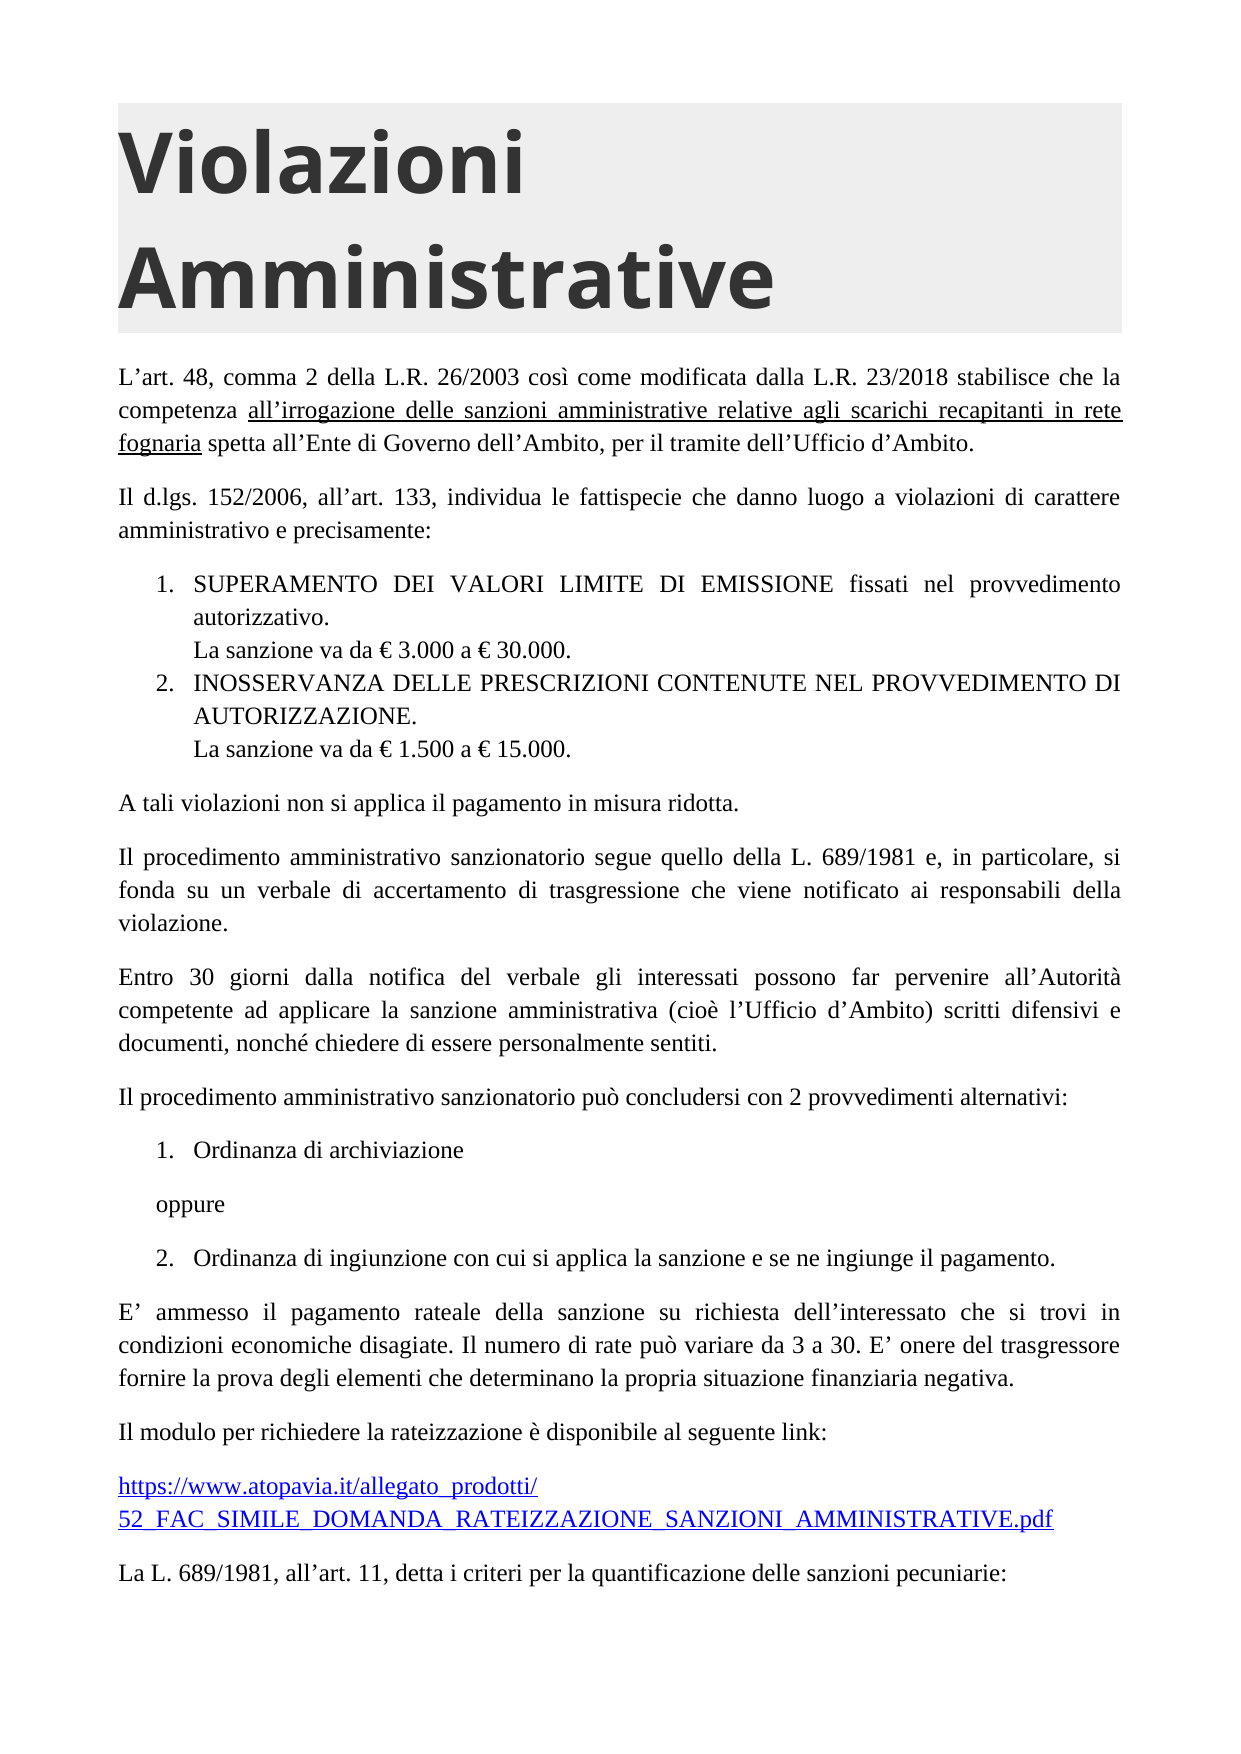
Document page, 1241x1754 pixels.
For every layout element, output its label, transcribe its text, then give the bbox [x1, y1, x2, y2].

text L’art. 48, comma 2 della L.R. 26/2003 così come modificata dalla L.R. 23/2018 stabilisce che la competenza all’irrogazione delle sanzioni amministrative relative agli scarichi recapitanti in rete fognaria spetta all’Ente di Governo dell’Ambito, per il tramite dell’Ufficio d’Ambito. [118, 362, 1122, 457]
text Il modulo per richiedere la rateizzazione è disponibile al seguente link: [118, 1417, 1122, 1446]
text La L. 689/1981, all’art. 11, detta i criteri per la quantificazione delle sanzioni pecuniarie: [118, 1558, 1122, 1587]
list SUPERAMENTO DEI VALORI LIMITE DI EMISSIONE fissati nel provvedimento autorizzativo. [156, 569, 1122, 631]
text E’ ammesso il pagamento rateale della sanzione su richiesta dell’interessato che si trovi in condizioni economiche disagiate. Il numero di rate può variare da 3 a 30. E’ onere del trasgressore fornire la prova degli elementi che determinano la propria situazione finanziaria negativa. [118, 1297, 1122, 1392]
list La sanzione va da € 1.500 a € 15.000. [193, 734, 1122, 763]
list INOSSERVANZA DELLE PRESCRIZIONI CONTENUTE NEL PROVVEDIMENTO DI AUTORIZZAZIONE. [156, 668, 1122, 730]
list Ordinanza di ingiunzione con cui si applica la sanzione e se ne ingiunge il pagamento. [156, 1243, 1122, 1272]
text https://www.atopavia.it/allegato_prodotti/52_FAC_SIMILE_DOMANDA_RATEIZZAZIONE_SANZIONI_AMMINISTRATIVE.pdf [118, 1471, 1122, 1533]
list Ordinanza di archiviazione [156, 1136, 1122, 1164]
text Il d.lgs. 152/2006, all’art. 133, individua le fattispecie che danno luogo a violazioni di carattere amministrativo e precisamente: [118, 482, 1122, 544]
list La sanzione va da € 3.000 a € 30.000. [193, 635, 1122, 664]
text Il procedimento amministrativo sanzionatorio segue quello della L. 689/1981 e, in particolare, si fonda su un verbale di accertamento di trasgressione che viene notificato ai responsabili della violazione. [118, 842, 1122, 937]
text oppure [156, 1189, 1122, 1218]
text Violazioni Amministrative [118, 103, 1122, 333]
text A tali violazioni non si applica il pagamento in misura ridotta. [118, 788, 1122, 817]
text Entro 30 giorni dalla notifica del verbale gli interessati possono far pervenire all’Autorità competente ad applicare la sanzione amministrativa (cioè l’Ufficio d’Ambito) scritti difensivi e documenti, nonché chiedere di essere personalmente sentiti. [118, 962, 1122, 1057]
text Il procedimento amministrativo sanzionatorio può concludersi con 2 provvedimenti alternativi: [118, 1082, 1122, 1111]
